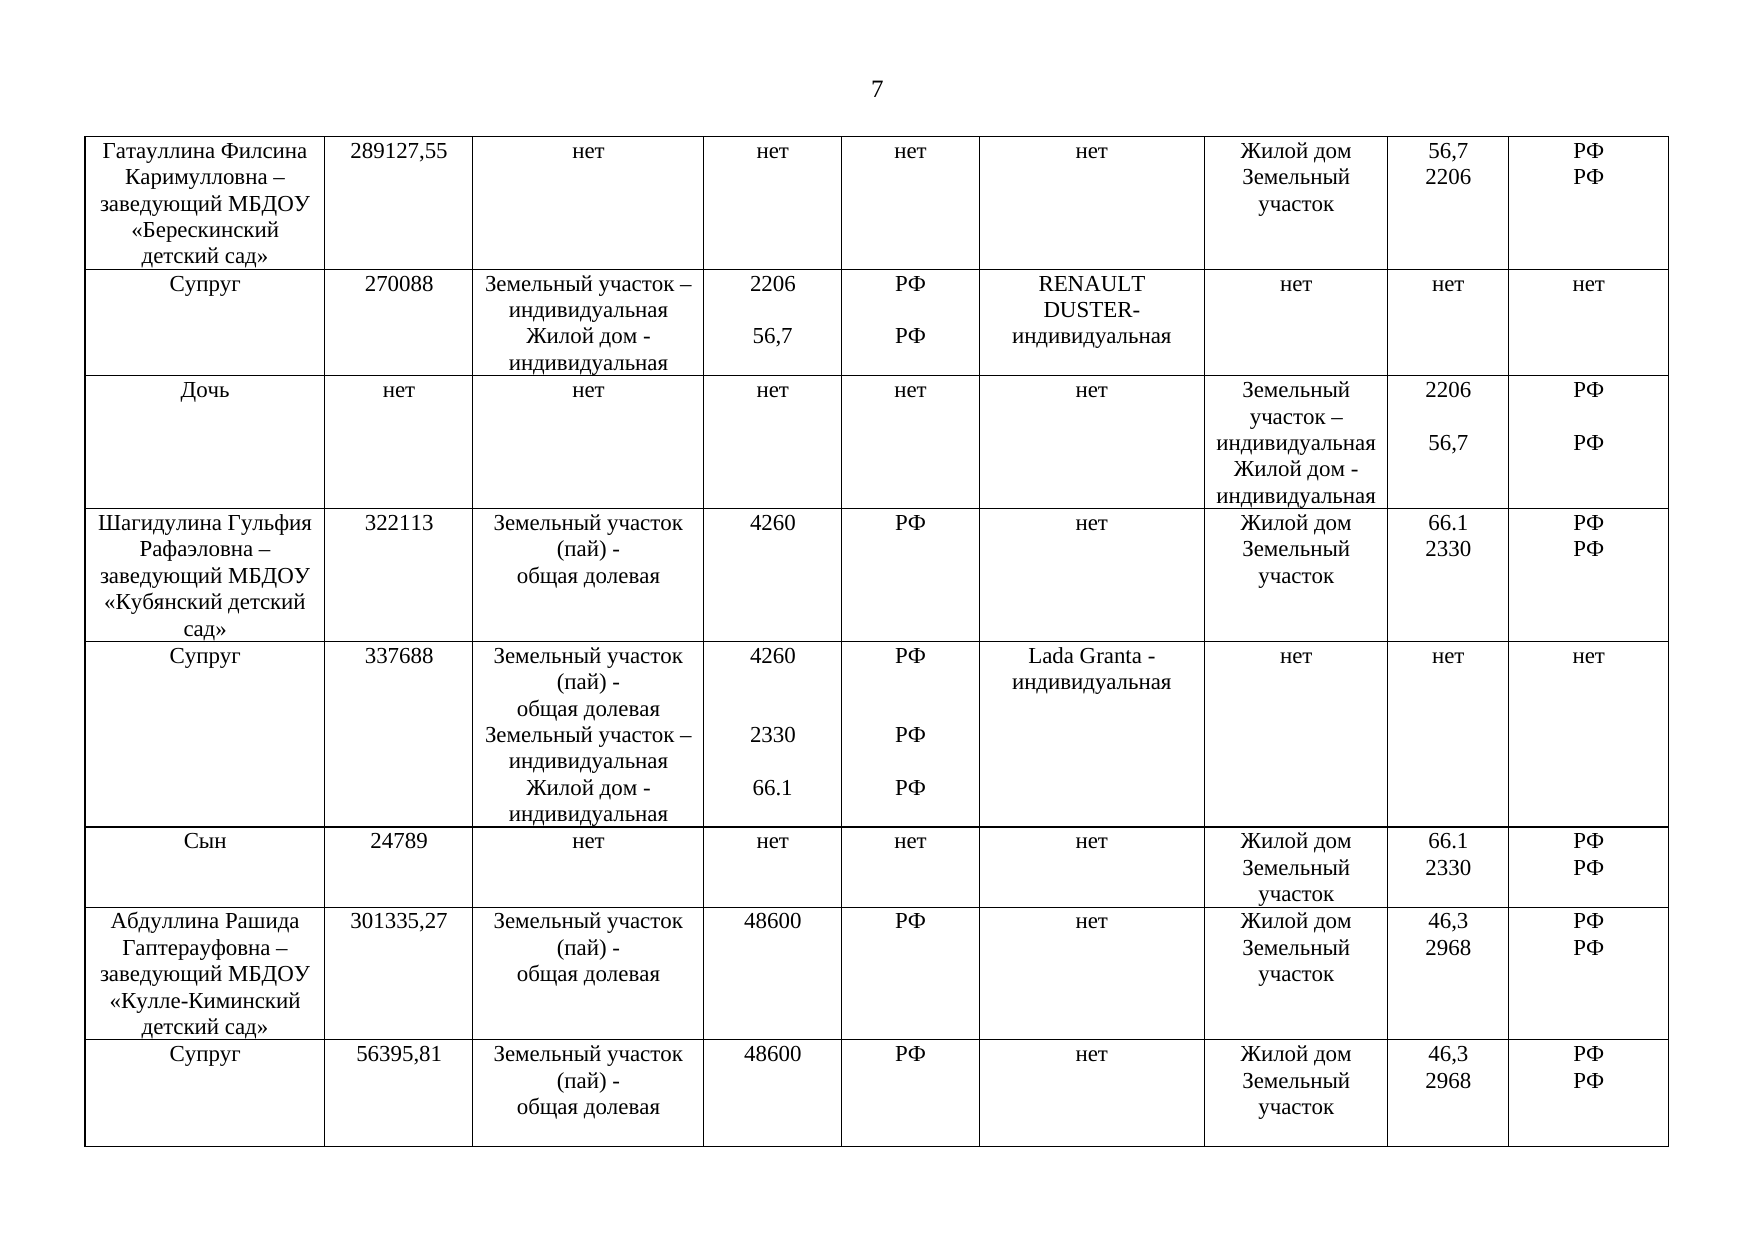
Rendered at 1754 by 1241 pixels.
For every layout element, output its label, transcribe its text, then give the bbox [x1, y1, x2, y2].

table_cell Супруг [86, 642, 324, 826]
table_cell Земельный участок (пай) - общая долевая [473, 908, 703, 1039]
table_cell 2206 56,7 [704, 270, 841, 375]
table_cell Земельный участок (пай) - общая долевая Земельный участок – индивидуальная Жилой дом - индивидуальная [473, 642, 703, 826]
table_cell 46,3 2968 [1388, 908, 1508, 1039]
table_cell Жилой дом Земельный участок [1205, 828, 1387, 907]
table_cell 270088 [325, 270, 472, 375]
table_cell 301335,27 [325, 908, 472, 1039]
table_cell РФ РФ [842, 270, 979, 375]
table_cell Сын [86, 828, 324, 907]
table_cell нет [842, 828, 979, 907]
table_cell РФ РФ РФ [842, 642, 979, 826]
table_cell нет [980, 509, 1204, 641]
table_cell 322113 [325, 509, 472, 641]
table_cell нет [473, 137, 703, 269]
table_cell нет [1509, 270, 1668, 375]
table_cell 337688 [325, 642, 472, 826]
table_cell РФ [842, 1040, 979, 1146]
table_cell RENAULT DUSTER- индивидуальная [980, 270, 1204, 375]
table_cell нет [980, 1040, 1204, 1146]
table_cell 4260 [704, 509, 841, 641]
table_cell Земельный участок – индивидуальная Жилой дом - индивидуальная [1205, 376, 1387, 508]
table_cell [473, 270, 703, 375]
table_cell нет [980, 828, 1204, 907]
table_cell 56395,81 [325, 1040, 472, 1146]
table_cell нет [704, 376, 841, 508]
table_cell нет [1509, 642, 1668, 826]
table_cell нет [1205, 642, 1387, 826]
table_cell нет [473, 828, 703, 907]
table_cell 24789 [325, 828, 472, 907]
table_cell Гатауллина Филсина Каримулловна – заведующий МБДОУ «Берескинский детский сад» [86, 137, 324, 269]
table_cell 66.1 2330 [1388, 828, 1508, 907]
table_cell нет [325, 376, 472, 508]
table_cell РФ [842, 509, 979, 641]
table_cell нет [1388, 642, 1508, 826]
table_cell РФ РФ [1509, 376, 1668, 508]
table_cell Земельный участок (пай) - общая долевая [473, 1040, 703, 1146]
table_cell 48600 [704, 1040, 841, 1146]
table_cell Жилой дом Земельный участок [1205, 908, 1387, 1039]
table_cell нет [1388, 270, 1508, 375]
table_cell нет [842, 376, 979, 508]
table_cell РФ РФ [1509, 509, 1668, 641]
table_cell РФ РФ [1509, 1040, 1668, 1146]
table_cell 289127,55 [325, 137, 472, 269]
table_cell нет [704, 828, 841, 907]
table_cell Шагидулина Гульфия Рафаэловна – заведующий МБДОУ «Кубянский детский сад» [86, 509, 324, 641]
table_cell РФ РФ [1509, 908, 1668, 1039]
table_cell 66.1 2330 [1388, 509, 1508, 641]
table_cell нет [842, 137, 979, 269]
table_cell РФ РФ [1509, 828, 1668, 907]
table_cell РФ РФ [1509, 137, 1668, 269]
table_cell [1205, 137, 1387, 269]
table_cell нет [1205, 270, 1387, 375]
table_cell 2206 56,7 [1388, 376, 1508, 508]
table_cell Жилой дом Земельный участок [1205, 509, 1387, 641]
table_cell Абдуллина Рашида Гаптерауфовна – заведующий МБДОУ «Кулле-Киминский детский сад» [86, 908, 324, 1039]
table_cell Дочь [86, 376, 324, 508]
table_cell 48600 [704, 908, 841, 1039]
table_cell нет [473, 376, 703, 508]
table_cell Супруг [86, 270, 324, 375]
table_cell Супруг [86, 1040, 324, 1146]
table_cell Lada Granta - индивидуальная [980, 642, 1204, 826]
table_cell 46,3 2968 [1388, 1040, 1508, 1146]
table_cell 4260 2330 66.1 [704, 642, 841, 826]
table_cell 56,7 2206 [1388, 137, 1508, 269]
table_cell Жилой дом Земельный участок [1205, 1040, 1387, 1146]
table_cell нет [980, 908, 1204, 1039]
table_cell нет [980, 376, 1204, 508]
table_cell РФ [842, 908, 979, 1039]
table_cell Земельный участок (пай) - общая долевая [473, 509, 703, 641]
table_cell нет [980, 137, 1204, 269]
table_cell нет [704, 137, 841, 269]
